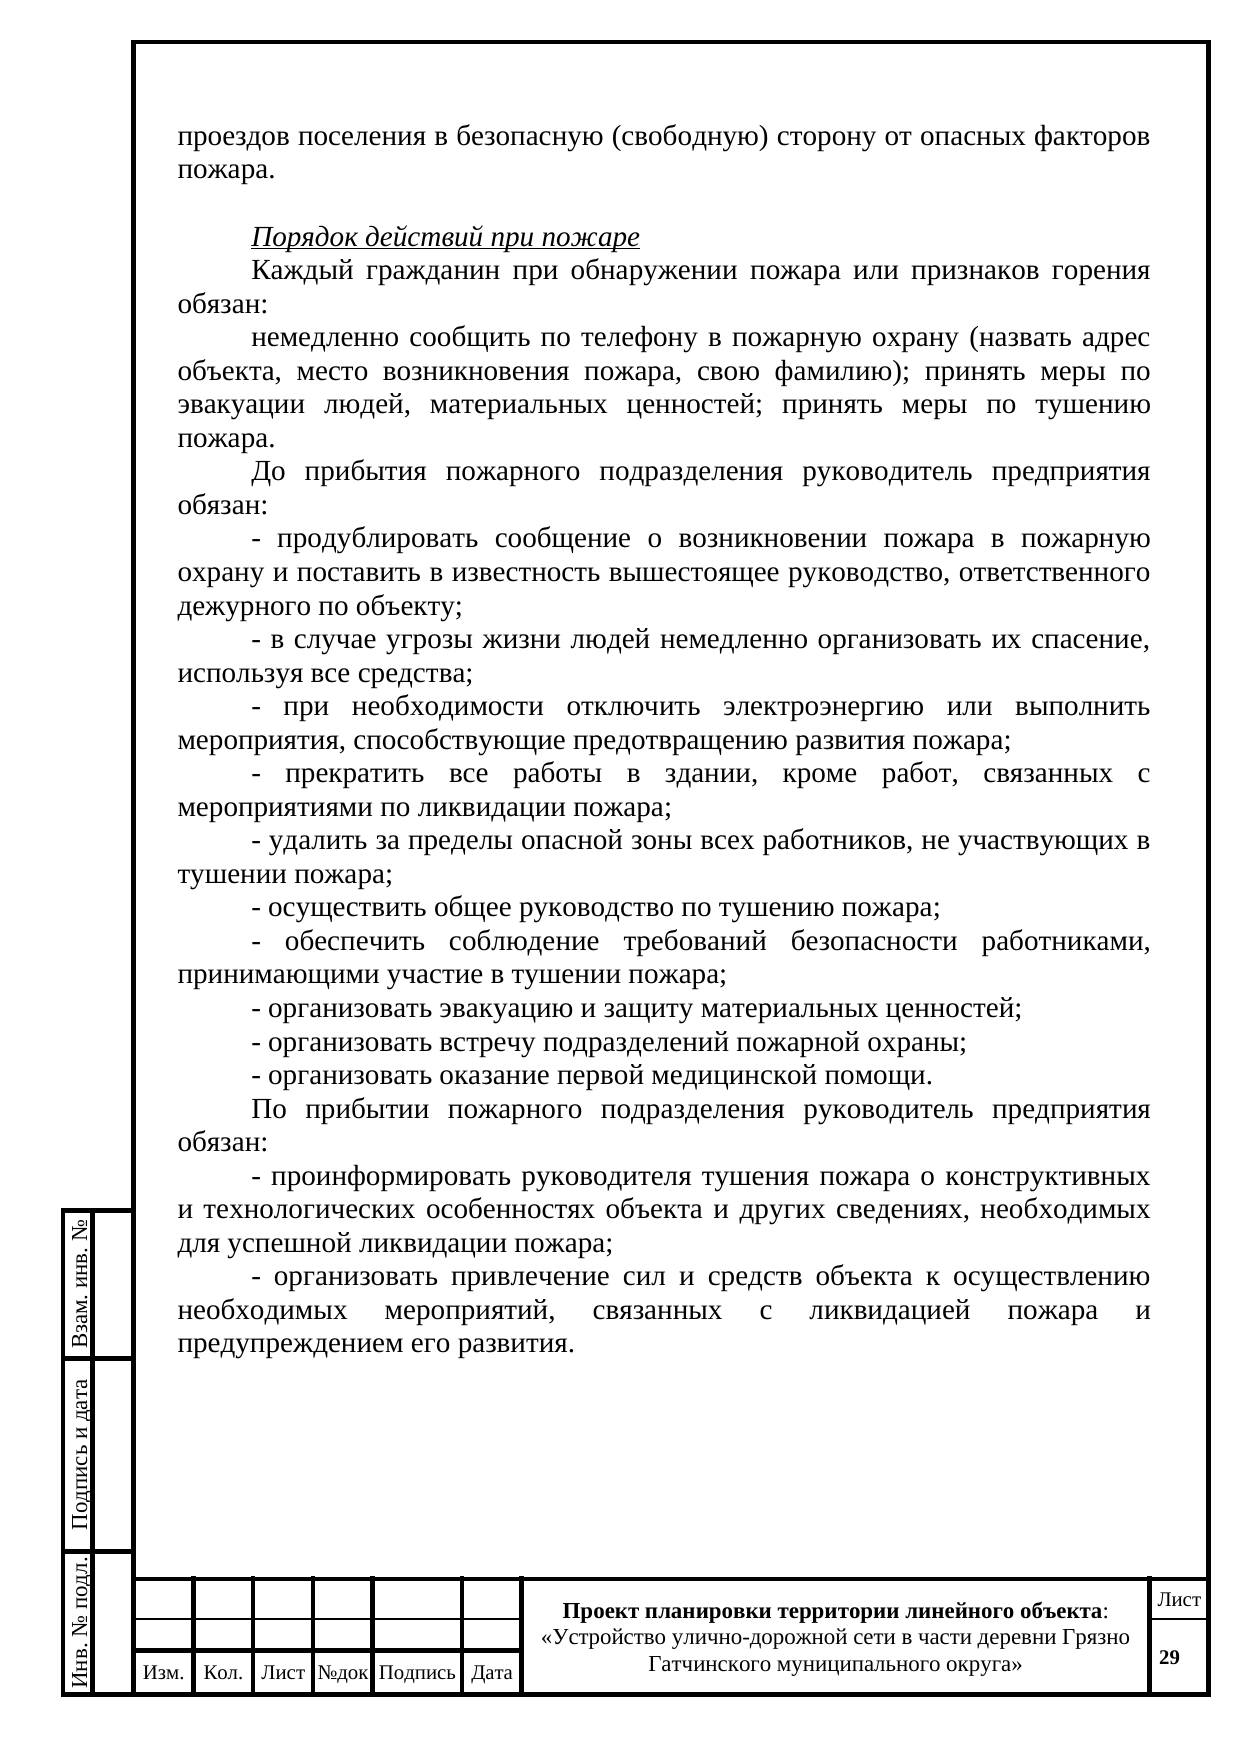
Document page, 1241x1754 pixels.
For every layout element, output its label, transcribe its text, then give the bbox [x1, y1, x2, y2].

text Каждый гражданин при обнаружении пожара или признаков горения обязан: [177, 252, 1152, 319]
text - организовать эвакуацию и защиту материальных ценностей; [177, 990, 1152, 1024]
text - при необходимости отключить электроэнергию или выполнить мероприятия, способствующие предотвращению развития пожара; [177, 688, 1152, 755]
text - обеспечить соблюдение требований безопасности работниками, принимающими участие в тушении пожара; [177, 923, 1152, 990]
text - осуществить общее руководство по тушению пожара; [177, 889, 1152, 923]
text - проинформировать руководителя тушения пожара о конструктивных и технологических особенностях объекта и других сведениях, необходимых для успешной ликвидации пожара; [177, 1158, 1152, 1258]
text - организовать встречу подразделений пожарной охраны; [177, 1024, 1152, 1057]
text - организовать привлечение сил и средств объекта к осуществлению необходимых мероприятий, связанных с ликвидацией пожара и предупреждением его развития. [177, 1258, 1152, 1359]
text немедленно сообщить по телефону в пожарную охрану (назвать адрес объекта, место возникновения пожара, свою фамилию); принять меры по эвакуации людей, материальных ценностей; принять меры по тушению пожара. [177, 319, 1152, 453]
text До прибытия пожарного подразделения руководитель предприятия обязан: [177, 453, 1152, 521]
text Порядок действий при пожаре [177, 219, 1152, 252]
text - в случае угрозы жизни людей немедленно организовать их спасение, используя все средства; [177, 621, 1152, 688]
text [177, 118, 1152, 185]
text - удалить за пределы опасной зоны всех работников, не участвующих в тушении пожара; [177, 822, 1152, 889]
text - продублировать сообщение о возникновении пожара в пожарную охрану и поставить в известность вышестоящее руководство, ответственного дежурного по объекту; [177, 521, 1152, 621]
text По прибытии пожарного подразделения руководитель предприятия обязан: [177, 1091, 1152, 1158]
text - прекратить все работы в здании, кроме работ, связанных с мероприятиями по ликвидации пожара; [177, 755, 1152, 822]
text - организовать оказание первой медицинской помощи. [177, 1057, 1152, 1091]
